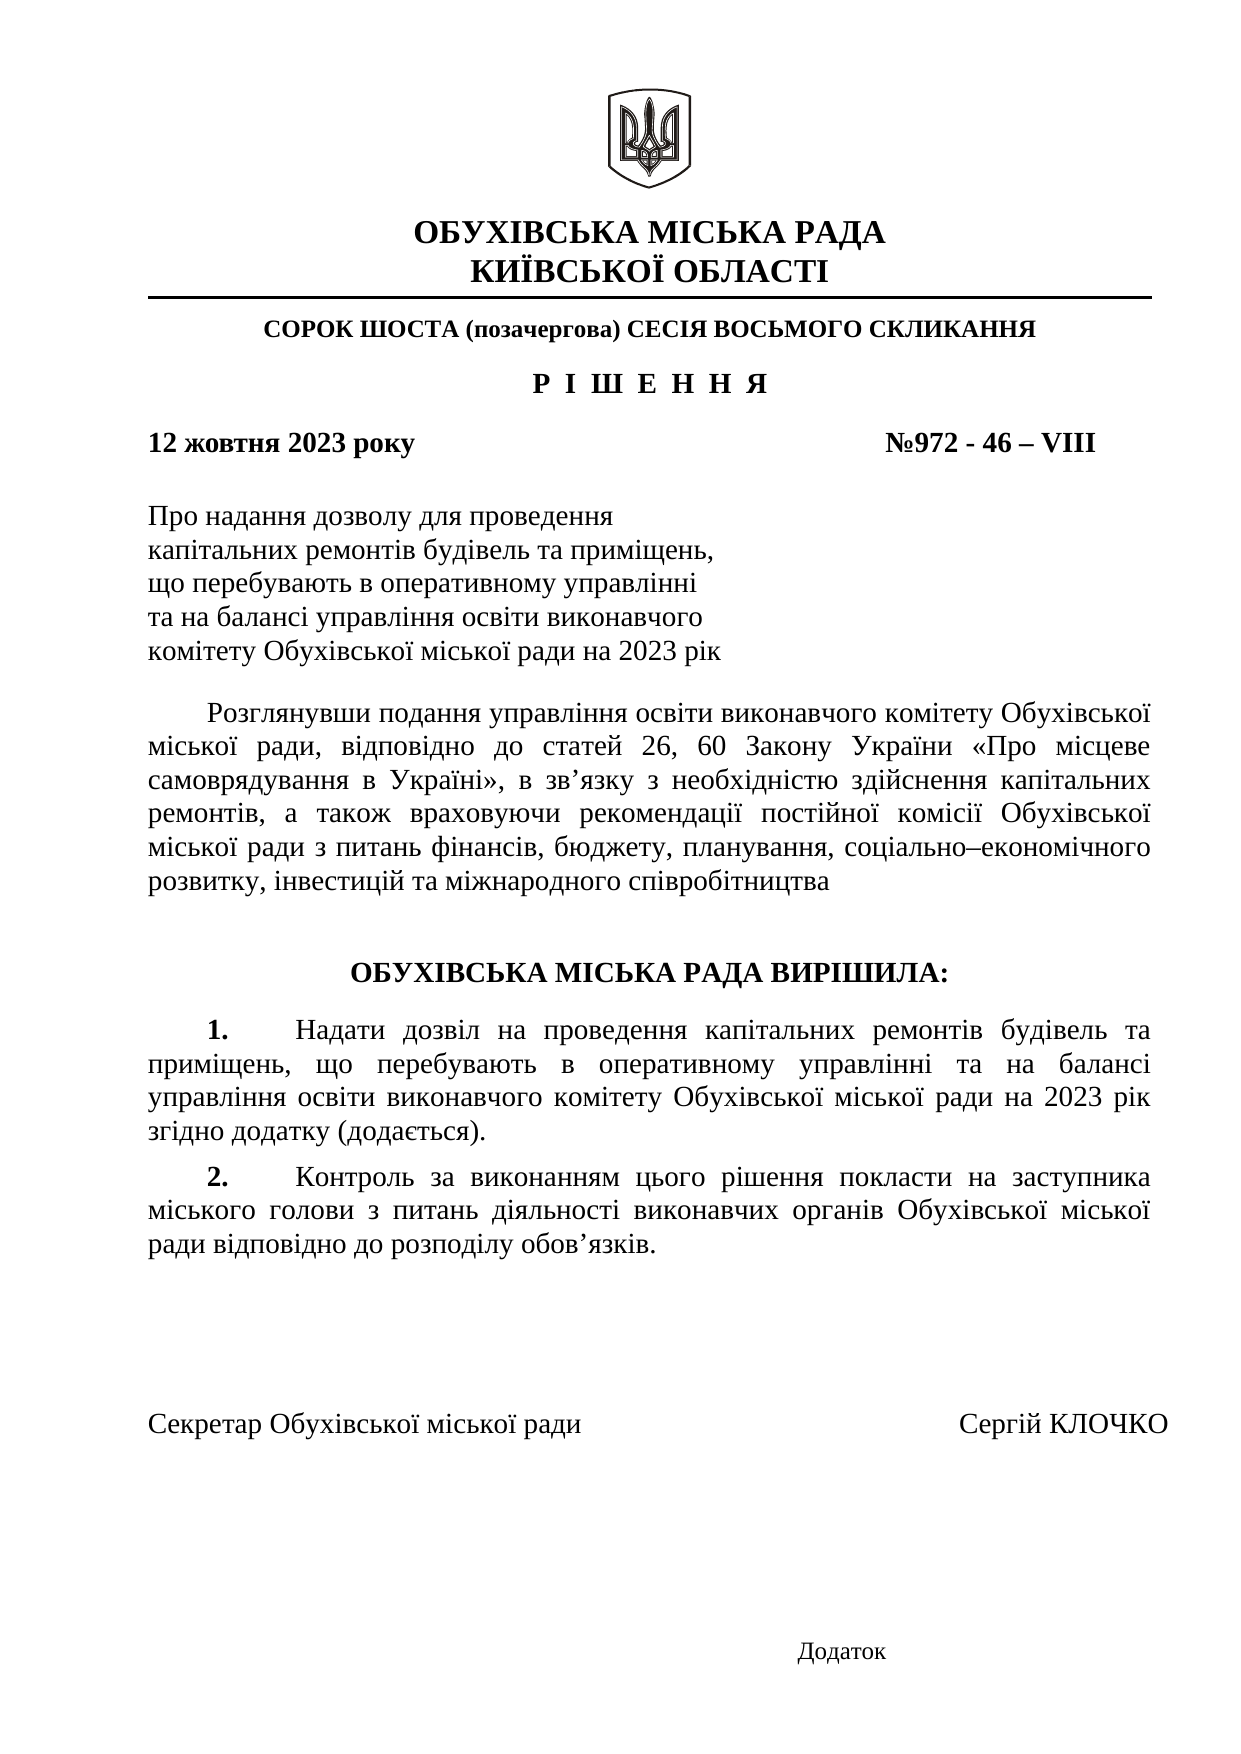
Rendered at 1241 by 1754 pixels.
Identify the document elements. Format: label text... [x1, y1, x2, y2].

text Р І Ш Е Н Н Я [148, 367, 1152, 400]
text Секретар Обухівської міської ради Сергій КЛОЧКО [148, 1406, 1240, 1440]
text ОБУХІВСЬКА МІСЬКА РАДА ВИРІШИЛА: [148, 955, 1152, 988]
text СОРОК ШОСТА (позачергова) СЕСІЯ ВОСЬМОГО СКЛИКАННЯ [148, 314, 1152, 342]
text Про надання дозволу для проведення [148, 498, 1152, 532]
text КИЇВСЬКОЇ ОБЛАСТІ [148, 251, 1152, 289]
text що перебувають в оперативному управлінні [148, 566, 1152, 599]
text Розглянувши подання управління освіти виконавчого комітету Обухівської міської ради, відповідно до статей 26, 60 Закону України «Про місцеве самоврядування в Україні», в зв’язку з необхідністю здійснення капітальних ремонтів, а також враховуючи рекомендації постійної комісії Обухівської міської ради з питань фінансів, бюджету, планування, соціально–економічного розвитку, інвестицій та міжнародного співробітництва [148, 695, 1152, 896]
text капітальних ремонтів будівель та приміщень, [148, 532, 1152, 566]
text 12 жовтня 2023 року №972 - 46 – VІІІ [148, 425, 1152, 459]
text Додаток [797, 1636, 1152, 1665]
text комітету Обухівської міської ради на 2023 рік [148, 633, 1152, 666]
text ОБУХІВСЬКА МІСЬКА РАДА [148, 213, 1152, 251]
list Контроль за виконанням цього рішення покласти на заступника міського голови з питань діяльності виконавчих органів Обухівської міської ради відповідно до розподілу обов’язків. [148, 1159, 1152, 1259]
list Надати дозвіл на проведення капітальних ремонтів будівель та приміщень, що перебувають в оперативному управлінні та на балансі управління освіти виконавчого комітету Обухівської міської ради на 2023 рік згідно додатку (додається). [148, 1012, 1152, 1146]
text та на балансі управління освіти виконавчого [148, 599, 1152, 633]
